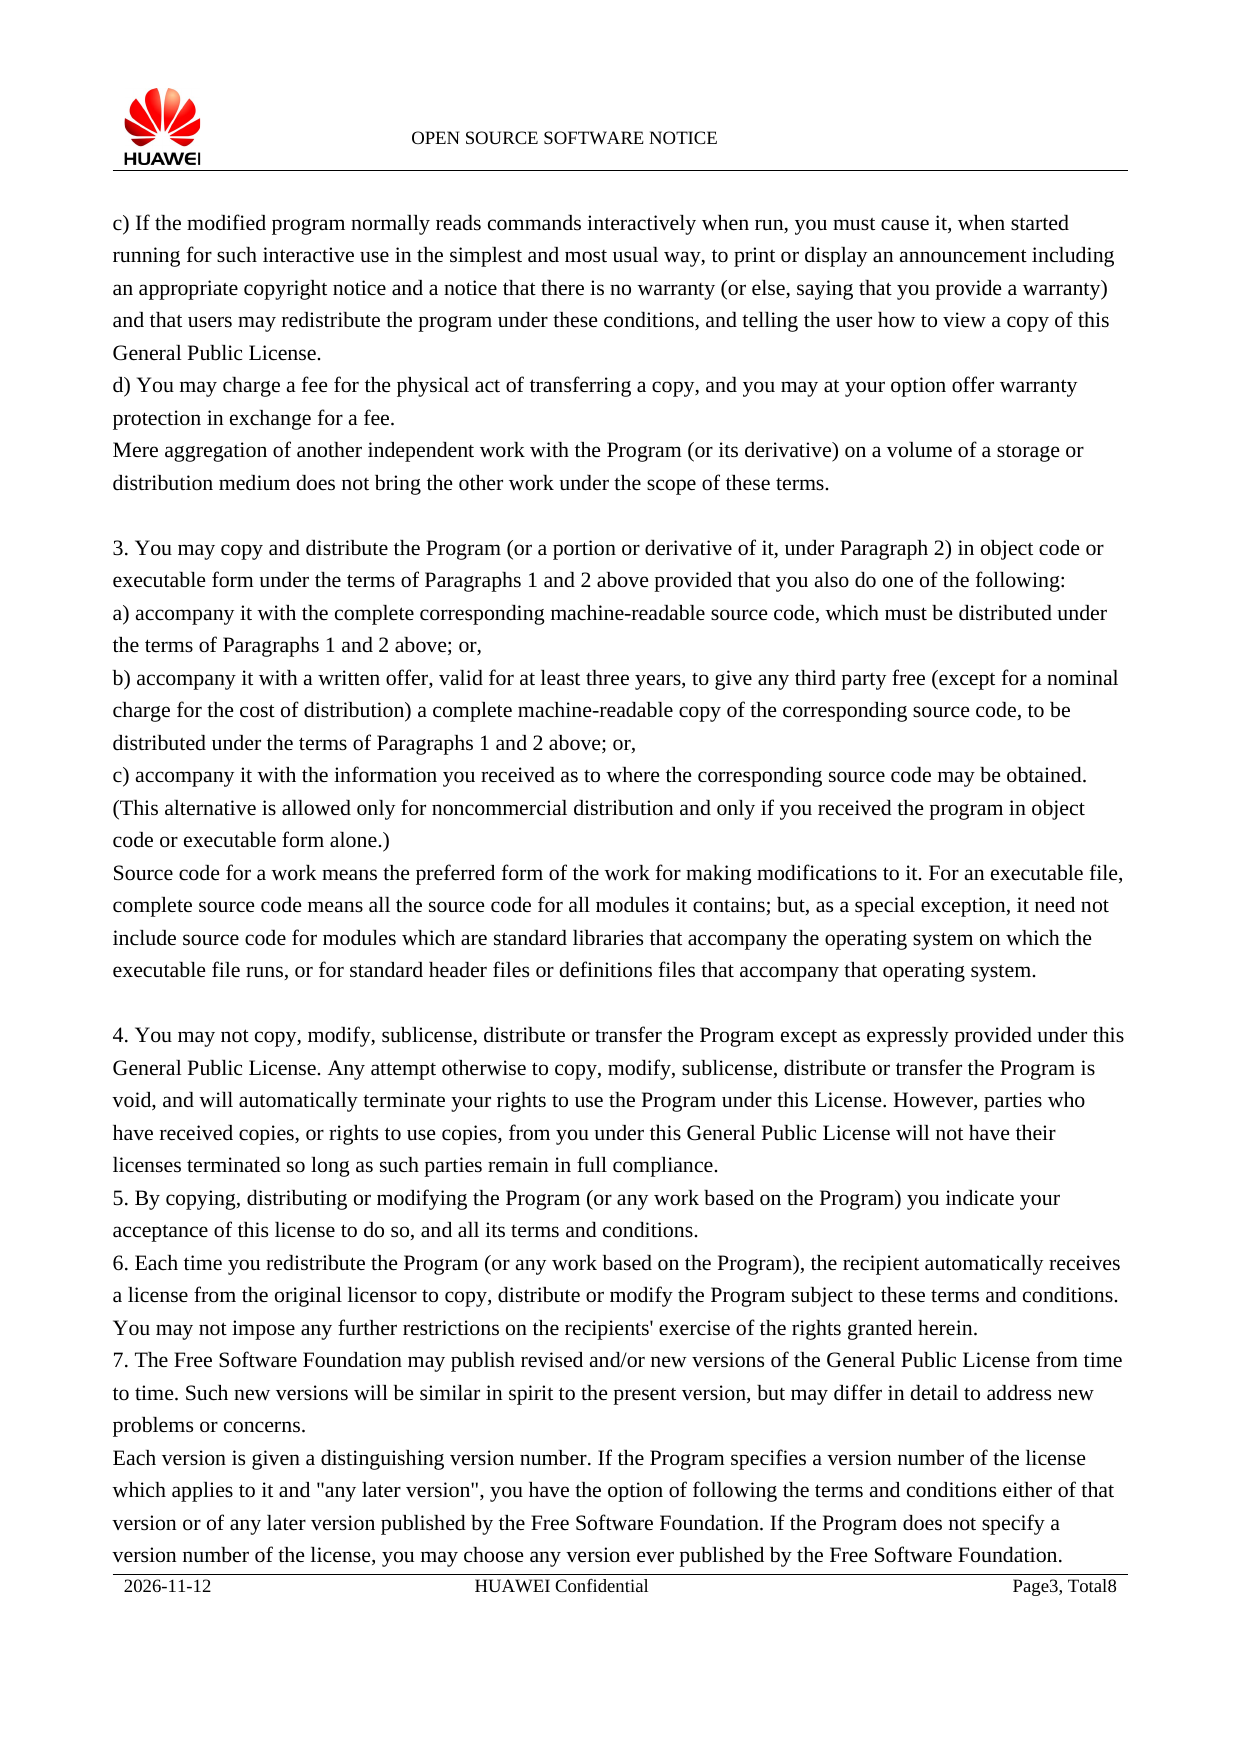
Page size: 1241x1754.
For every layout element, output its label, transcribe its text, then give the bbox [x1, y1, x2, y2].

picture [124, 88, 201, 165]
